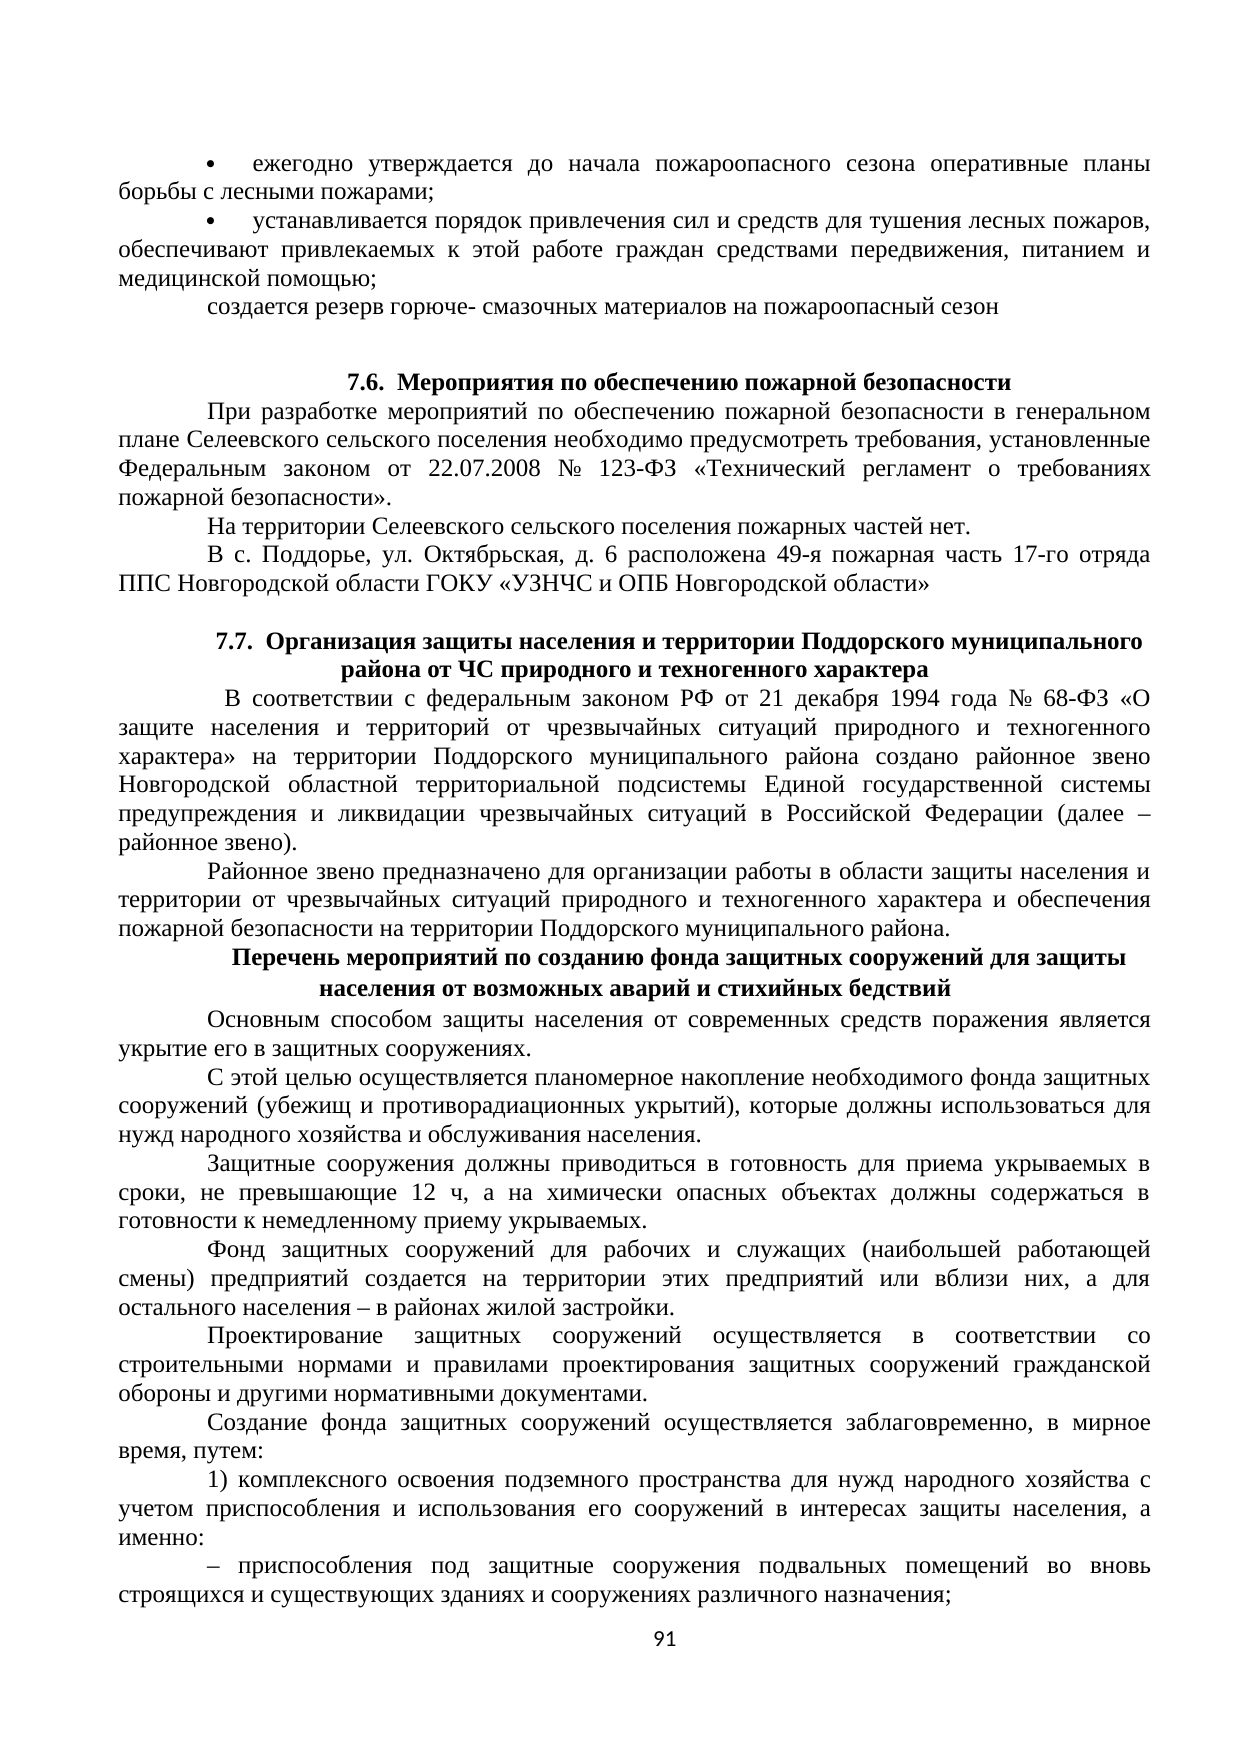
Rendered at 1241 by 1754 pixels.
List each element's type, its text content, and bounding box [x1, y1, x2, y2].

subtitle 7.6. Мероприятия по обеспечению пожарной безопасности [118, 367, 1152, 396]
list ежегодно утверждается до начала пожароопасного сезона оперативные планы борьбы с лесными пожарами; [118, 148, 1152, 205]
text При разработке мероприятий по обеспечению пожарной безопасности в генеральном плане Селеевского сельского поселения необходимо предусмотреть требования, установленные Федеральным законом от 22.07.2008 № 123-ФЗ «Технический регламент о требованиях пожарной безопасности». [118, 396, 1152, 511]
text – приспособления под защитные сооружения подвальных помещений во вновь строящихся и существующих зданиях и сооружениях различного назначения; [118, 1550, 1152, 1608]
text создается резерв горюче- смазочных материалов на пожароопасный сезон [118, 291, 1152, 320]
list устанавливается порядок привлечения сил и средств для тушения лесных пожаров, обеспечивают привлекаемых к этой работе граждан средствами передвижения, питанием и медицинской помощью; [118, 205, 1152, 291]
subtitle 7.7. Организация защиты населения и территории Поддорского муниципального района от ЧС природного и техногенного характера [118, 626, 1152, 683]
text В соответствии с федеральным законом РФ от 21 декабря 1994 года № 68-ФЗ «О защите населения и территорий от чрезвычайных ситуаций природного и техногенного характера» на территории Поддорского муниципального района создано районное звено Новгородской областной территориальной подсистемы Единой государственной системы предупреждения и ликвидации чрезвычайных ситуаций в Российской Федерации (далее – районное звено). [118, 683, 1152, 856]
text В с. Поддорье, ул. Октябрьская, д. 6 расположена 49-я пожарная часть 17-го отряда ППС Новгородской области ГОКУ «УЗНЧС и ОПБ Новгородской области» [118, 539, 1152, 597]
text Районное звено предназначено для организации работы в области защиты населения и территории от чрезвычайных ситуаций природного и техногенного характера и обеспечения пожарной безопасности на территории Поддорского муниципального района. [118, 856, 1152, 942]
text Перечень мероприятий по созданию фонда защитных сооружений для защиты населения от возможных аварий и стихийных бедствий [118, 942, 1152, 1002]
text На территории Селеевского сельского поселения пожарных частей нет. [118, 511, 1152, 539]
text Создание фонда защитных сооружений осуществляется заблаговременно, в мирное время, путем: [118, 1407, 1152, 1464]
text 1) комплексного освоения подземного пространства для нужд народного хозяйства с учетом приспособления и использования его сооружений в интересах защиты населения, а именно: [118, 1464, 1152, 1550]
text Защитные сооружения должны приводиться в готовность для приема укрываемых в сроки, не превышающие 12 ч, а на химически опасных объектах должны содержаться в готовности к немедленному приему укрываемых. [118, 1148, 1152, 1234]
text Основным способом защиты населения от современных средств поражения является укрытие его в защитных сооружениях. [118, 1004, 1152, 1062]
text С этой целью осуществляется планомерное накопление необходимого фонда защитных сооружений (убежищ и противорадиационных укрытий), которые должны использоваться для нужд народного хозяйства и обслуживания населения. [118, 1062, 1152, 1148]
text Проектирование защитных сооружений осуществляется в соответствии со строительными нормами и правилами проектирования защитных сооружений гражданской обороны и другими нормативными документами. [118, 1320, 1152, 1407]
text Фонд защитных сооружений для рабочих и служащих (наибольшей работающей смены) предприятий создается на территории этих предприятий или вблизи них, а для остального населения – в районах жилой застройки. [118, 1234, 1152, 1320]
